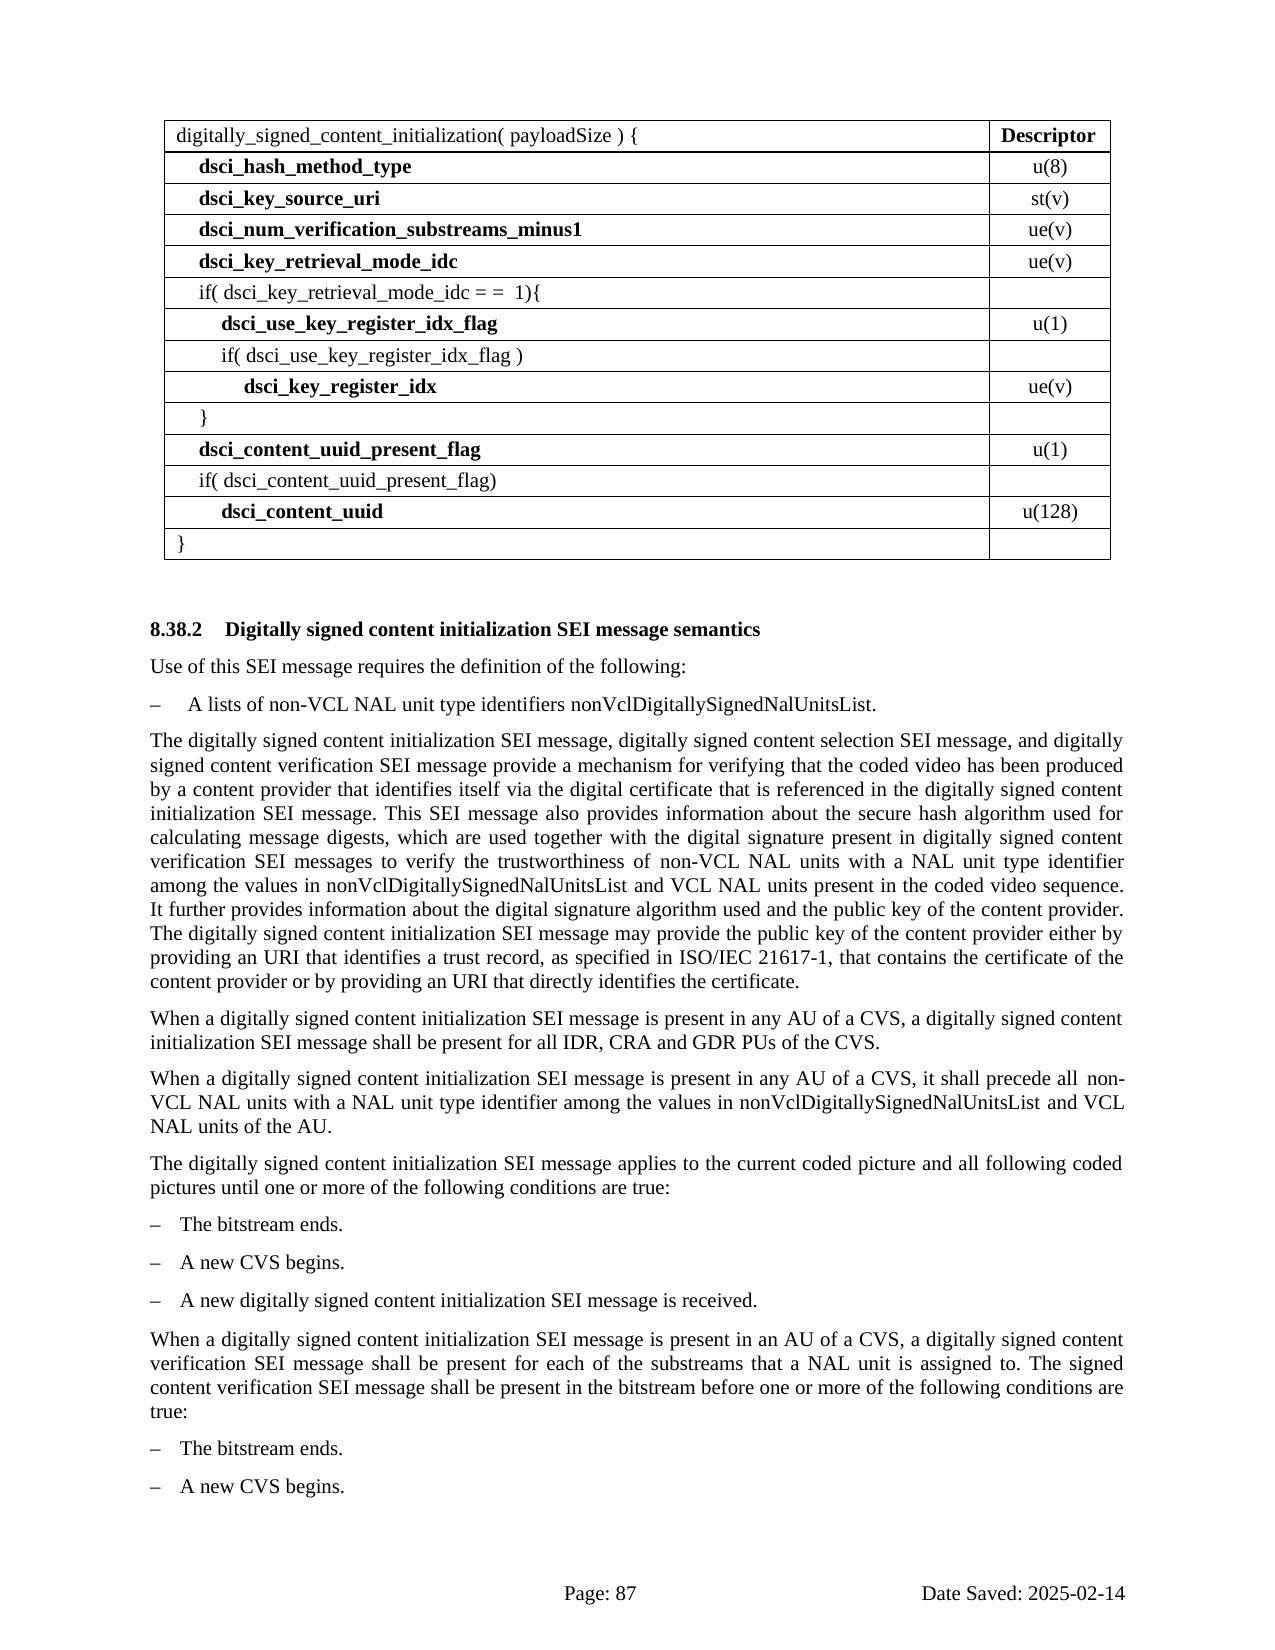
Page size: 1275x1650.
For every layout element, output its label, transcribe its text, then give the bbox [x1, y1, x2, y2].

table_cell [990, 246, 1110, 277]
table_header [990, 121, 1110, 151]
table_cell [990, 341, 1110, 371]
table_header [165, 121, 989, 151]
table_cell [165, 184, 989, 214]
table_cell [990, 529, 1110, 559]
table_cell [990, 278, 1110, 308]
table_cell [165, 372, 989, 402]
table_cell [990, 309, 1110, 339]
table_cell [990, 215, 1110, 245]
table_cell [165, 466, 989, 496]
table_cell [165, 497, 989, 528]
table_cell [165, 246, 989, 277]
list A new CVS begins. [150, 1250, 1125, 1274]
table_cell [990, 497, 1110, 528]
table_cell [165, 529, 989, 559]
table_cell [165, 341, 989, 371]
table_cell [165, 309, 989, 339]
text When a digitally signed content initialization SEI message is present in an AU of a CVS, a digitally signed content verification SEI message shall be present for each of the substreams that a NAL unit is assigned to. The signed content verification SEI message shall be present in the bitstream before one or more of the following conditions are true: [150, 1327, 1125, 1423]
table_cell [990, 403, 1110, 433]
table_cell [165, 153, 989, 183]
text – A lists of non-VCL NAL unit type identifiers nonVclDigitallySignedNalUnitsList. [150, 692, 1125, 716]
text The digitally signed content initialization SEI message, digitally signed content selection SEI message, and digitally signed content verification SEI message provide a mechanism for verifying that the coded video has been produced by a content provider that identifies itself via the digital certificate that is referenced in the digitally signed content initialization SEI message. This SEI message also provides information about the secure hash algorithm used for calculating message digests, which are used together with the digital signature present in digitally signed content verification SEI messages to verify the trustworthiness of non-VCL NAL units with a NAL unit type identifier among the values in nonVclDigitallySignedNalUnitsList and VCL NAL units present in the coded video sequence. It further provides information about the digital signature algorithm used and the public key of the content provider. The digitally signed content initialization SEI message may provide the public key of the content provider either by providing an URI that identifies a trust record, as specified in ISO/IEC 21617-1, that contains the certificate of the content provider or by providing an URI that directly identifies the certificate. [150, 728, 1125, 993]
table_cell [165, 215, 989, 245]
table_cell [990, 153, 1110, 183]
text When a digitally signed content initialization SEI message is present in any AU of a CVS, it shall precede all non-VCL NAL units with a NAL unit type identifier among the values in nonVclDigitallySignedNalUnitsList and VCL NAL units of the AU. [150, 1066, 1125, 1138]
list A new digitally signed content initialization SEI message is received. [150, 1288, 1125, 1312]
text Use of this SEI message requires the definition of the following: [150, 654, 1125, 678]
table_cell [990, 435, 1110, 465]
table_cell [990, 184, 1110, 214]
text The digitally signed content initialization SEI message applies to the current coded picture and all following coded pictures until one or more of the following conditions are true: [150, 1151, 1125, 1199]
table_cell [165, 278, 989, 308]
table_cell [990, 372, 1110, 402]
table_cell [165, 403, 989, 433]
list The bitstream ends. [150, 1212, 1125, 1236]
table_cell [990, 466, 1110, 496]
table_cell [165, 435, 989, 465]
list A new CVS begins. [150, 1474, 1125, 1498]
text When a digitally signed content initialization SEI message is present in any AU of a CVS, a digitally signed content initialization SEI message shall be present for all IDR, CRA and GDR PUs of the CVS. [150, 1006, 1125, 1054]
list Digitally signed content initialization SEI message semantics [150, 617, 1125, 641]
list The bitstream ends. [150, 1436, 1125, 1460]
